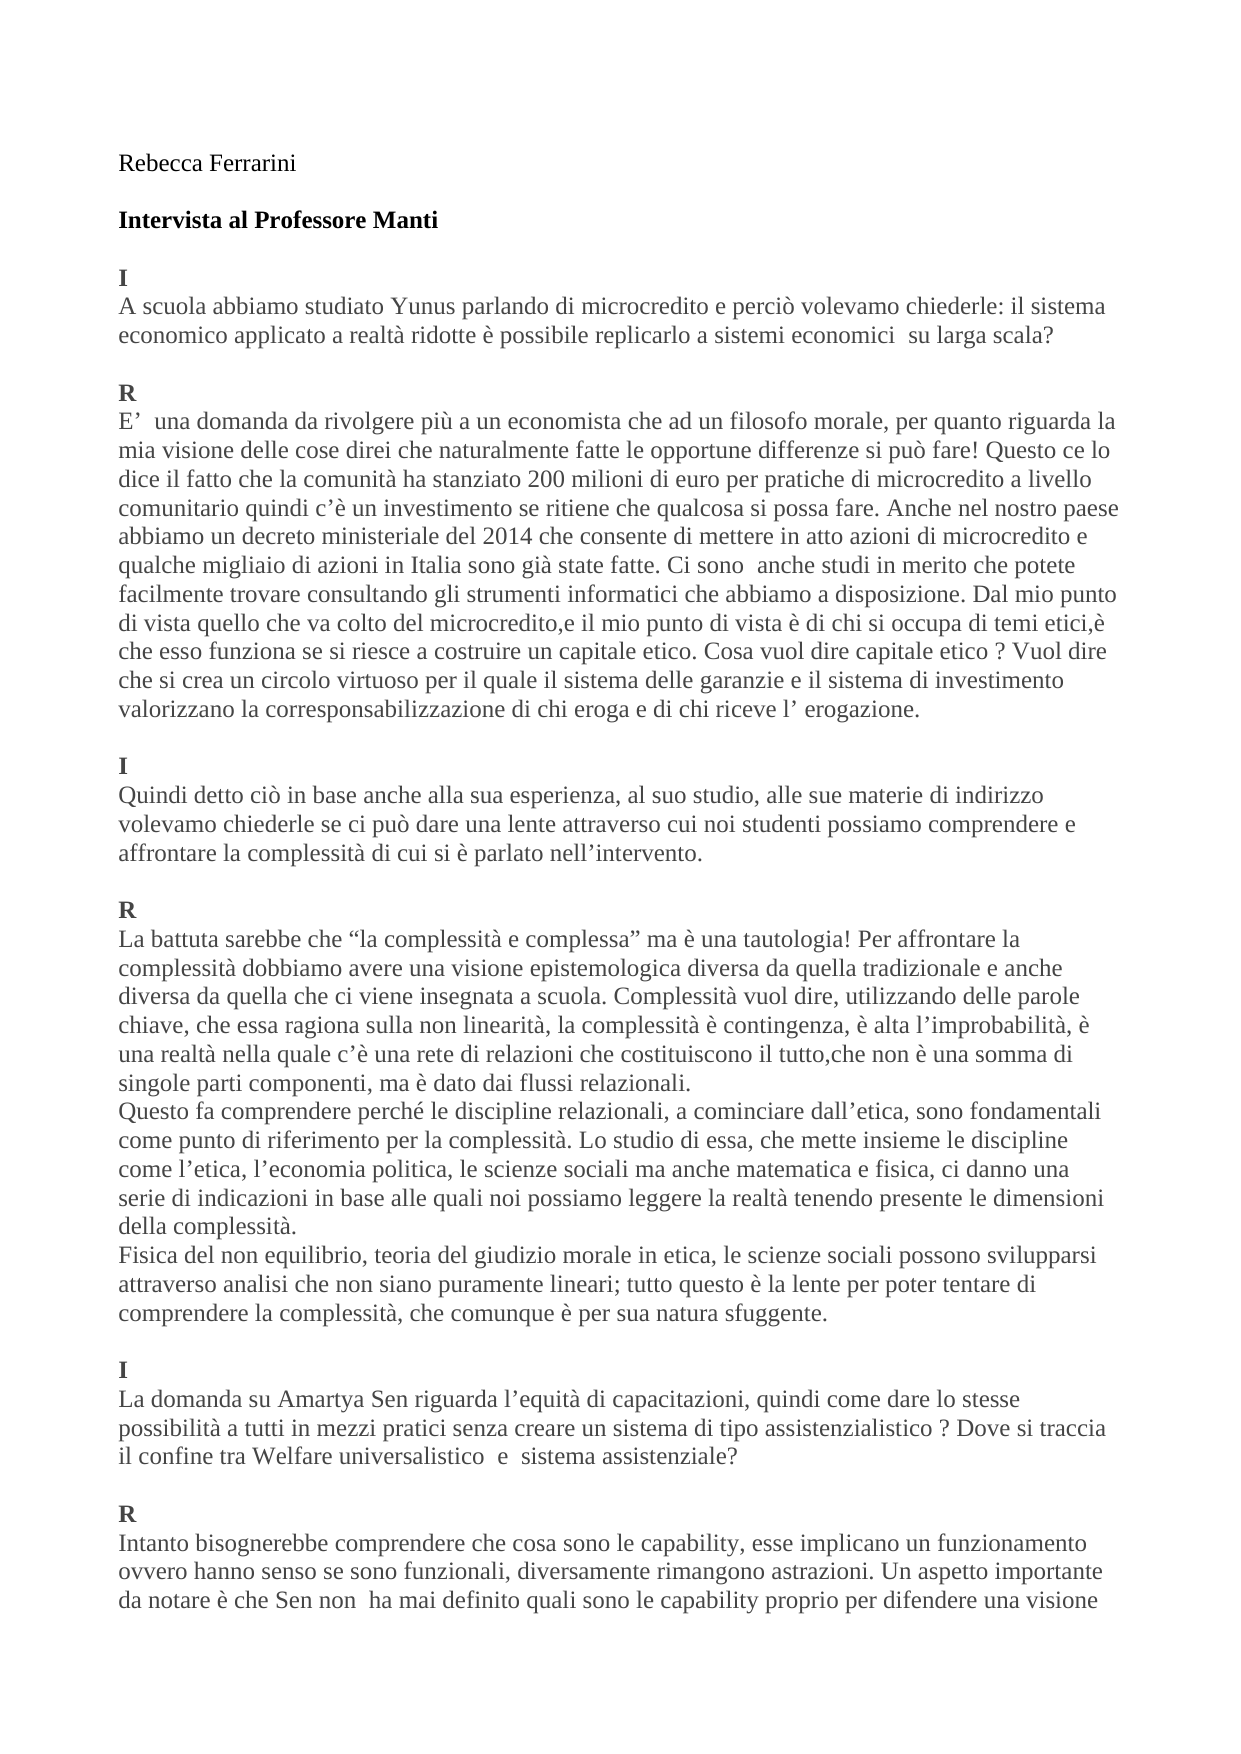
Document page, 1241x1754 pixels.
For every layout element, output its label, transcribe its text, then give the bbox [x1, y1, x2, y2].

text Intervista al Professore Manti [118, 205, 1122, 234]
text I [118, 1355, 1122, 1384]
text R [118, 895, 1122, 924]
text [118, 1528, 1122, 1614]
text I [118, 263, 1122, 291]
text R [118, 378, 1122, 406]
text A scuola abbiamo studiato Yunus parlando di microcredito e perciò volevamo chiederle: il sistema economico applicato a realtà ridotte è possibile replicarlo a sistemi economici su larga scala? [118, 291, 1122, 349]
text Fisica del non equilibrio, teoria del giudizio morale in etica, le scienze sociali possono svilupparsi attraverso analisi che non siano puramente lineari; tutto questo è la lente per poter tentare di comprendere la complessità, che comunque è per sua natura sfuggente. [118, 1240, 1122, 1326]
text R [118, 1499, 1122, 1528]
text Rebecca Ferrarini [118, 148, 1122, 176]
text Quindi detto ciò in base anche alla sua esperienza, al suo studio, alle sue materie di indirizzo volevamo chiederle se ci può dare una lente attraverso cui noi studenti possiamo comprendere e affrontare la complessità di cui si è parlato nell’intervento. [118, 780, 1122, 866]
text La battuta sarebbe che “la complessità e complessa” ma è una tautologia! Per affrontare la complessità dobbiamo avere una visione epistemologica diversa da quella tradizionale e anche diversa da quella che ci viene insegnata a scuola. Complessità vuol dire, utilizzando delle parole chiave, che essa ragiona sulla non linearità, la complessità è contingenza, è alta l’improbabilità, è una realtà nella quale c’è una rete di relazioni che costituiscono il tutto,che non è una somma di singole parti componenti, ma è dato dai flussi relazionali. [118, 924, 1122, 1096]
text Questo fa comprendere perché le discipline relazionali, a cominciare dall’etica, sono fondamentali come punto di riferimento per la complessità. Lo studio di essa, che mette insieme le discipline come l’etica, l’economia politica, le scienze sociali ma anche matematica e fisica, ci danno una serie di indicazioni in base alle quali noi possiamo leggere la realtà tenendo presente le dimensioni della complessità. [118, 1096, 1122, 1240]
text E’ una domanda da rivolgere più a un economista che ad un filosofo morale, per quanto riguarda la mia visione delle cose direi che naturalmente fatte le opportune differenze si può fare! Questo ce lo dice il fatto che la comunità ha stanziato 200 milioni di euro per pratiche di microcredito a livello comunitario quindi c’è un investimento se ritiene che qualcosa si possa fare. Anche nel nostro paese abbiamo un decreto ministeriale del 2014 che consente di mettere in atto azioni di microcredito e qualche migliaio di azioni in Italia sono già state fatte. Ci sono anche studi in merito che potete facilmente trovare consultando gli strumenti informatici che abbiamo a disposizione. Dal mio punto di vista quello che va colto del microcredito,e il mio punto di vista è di chi si occupa di temi etici,è che esso funziona se si riesce a costruire un capitale etico. Cosa vuol dire capitale etico ? Vuol dire che si crea un circolo virtuoso per il quale il sistema delle garanzie e il sistema di investimento valorizzano la corresponsabilizzazione di chi eroga e di chi riceve l’ erogazione. [118, 406, 1122, 723]
text La domanda su Amartya Sen riguarda l’equità di capacitazioni, quindi come dare lo stesse possibilità a tutti in mezzi pratici senza creare un sistema di tipo assistenzialistico ? Dove si traccia il confine tra Welfare universalistico e sistema assistenziale? [118, 1384, 1122, 1470]
text I [118, 751, 1122, 780]
